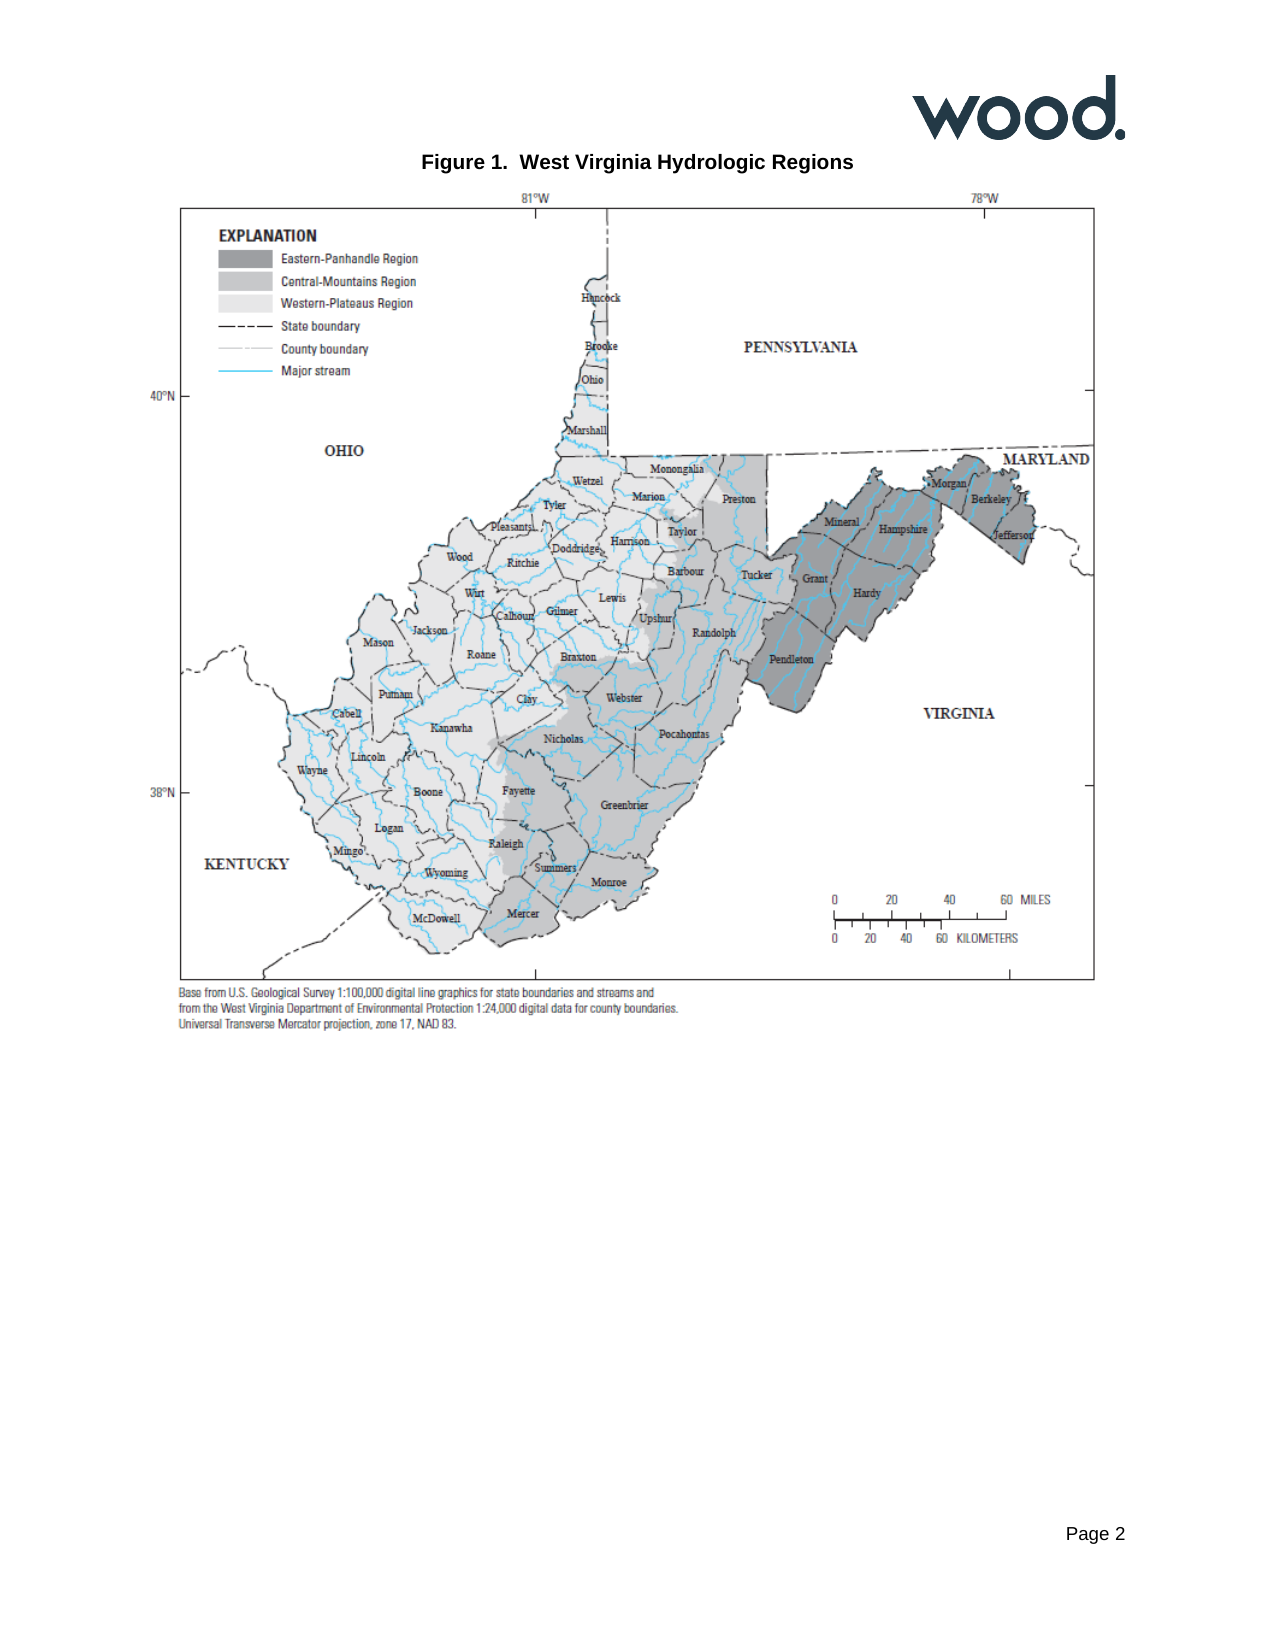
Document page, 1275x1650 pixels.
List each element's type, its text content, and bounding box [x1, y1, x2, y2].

text Figure 1. West Virginia Hydrologic Regions [150, 150, 1125, 174]
picture [150, 186, 1125, 1043]
picture [912, 75, 1125, 140]
